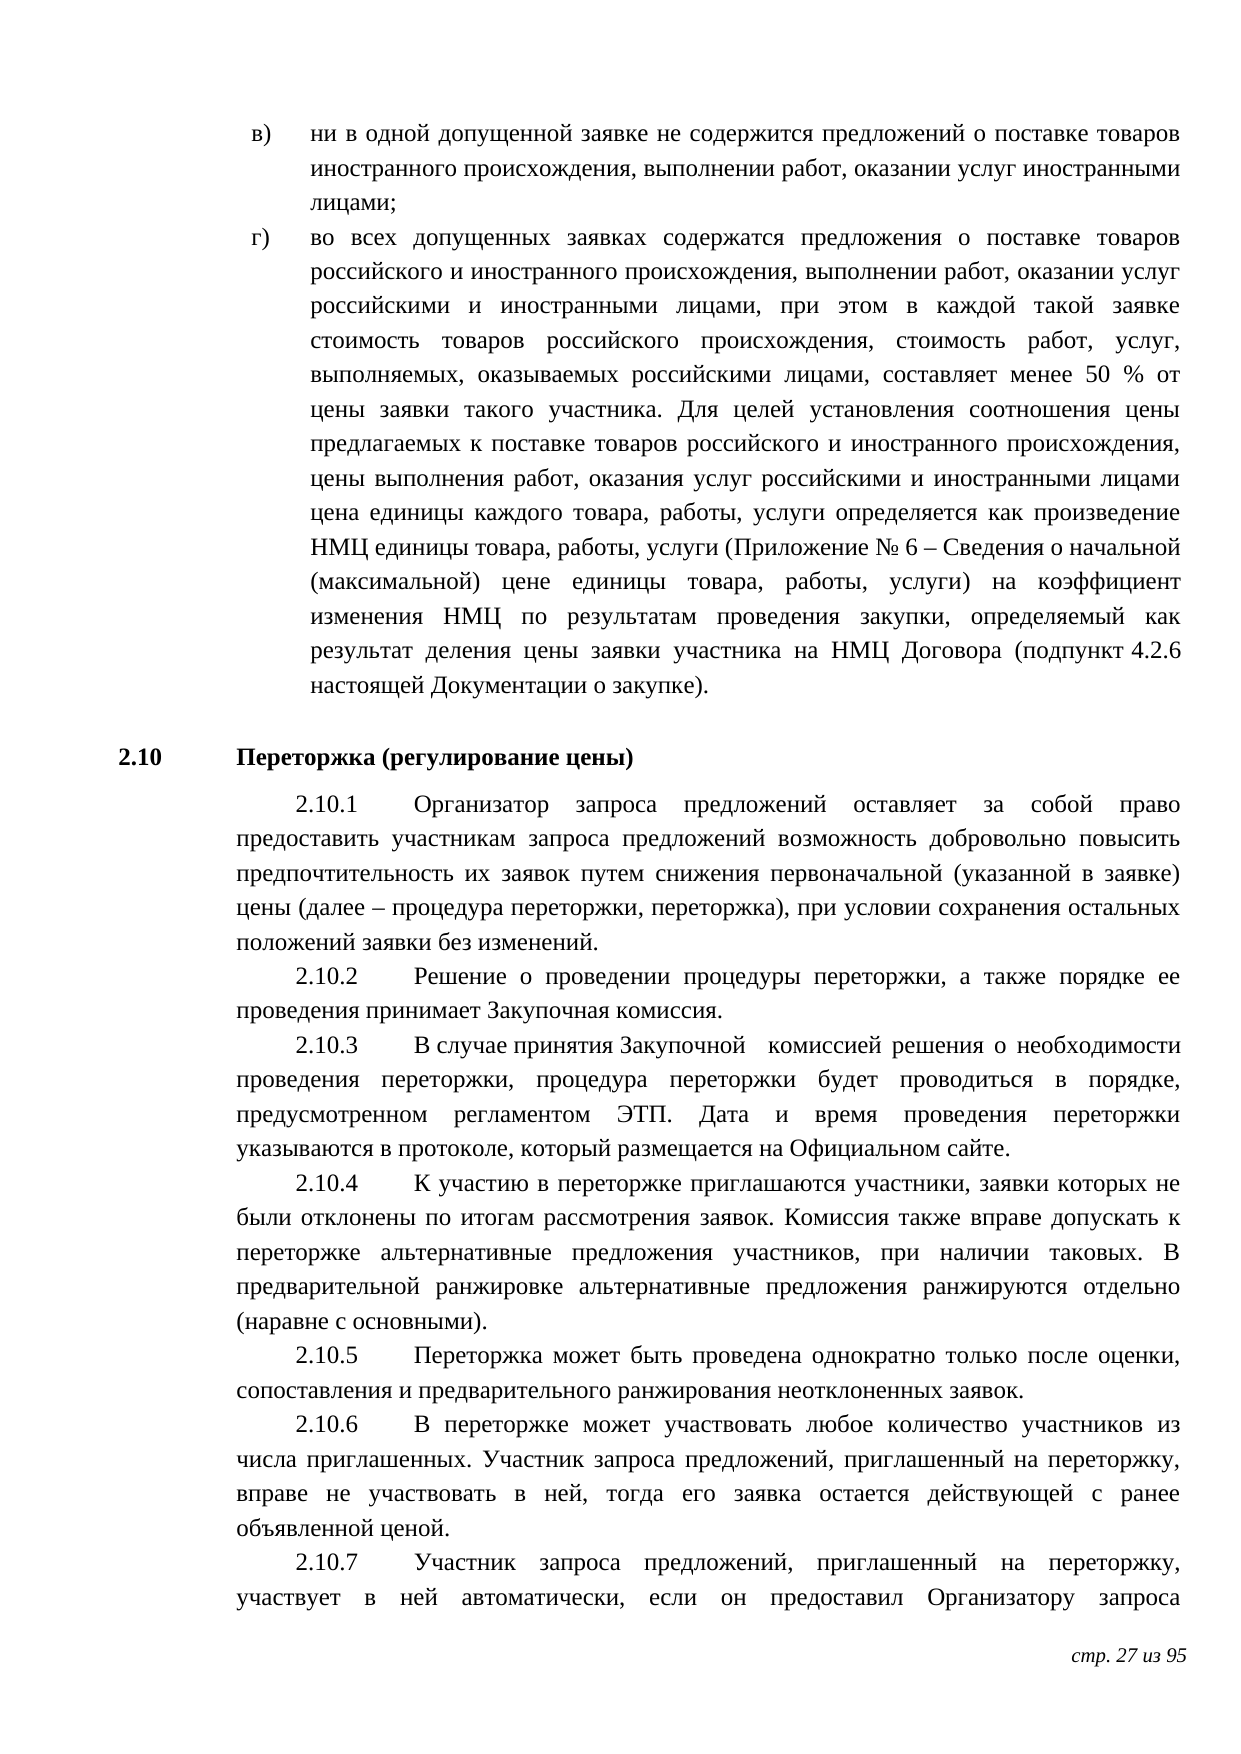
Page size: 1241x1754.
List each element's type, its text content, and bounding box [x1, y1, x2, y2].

text В переторжке может участвовать любое количество участников из числа приглашенных. Участник запроса предложений, приглашенный на переторжку, вправе не участвовать в ней, тогда его заявка остается действующей с ранее объявленной ценой. [236, 1409, 1181, 1542]
subtitle Переторжка (регулирование цены) [118, 742, 1181, 771]
text Решение о проведении процедуры переторжки, а также порядке ее проведения принимает Закупочная комиссия. [236, 961, 1181, 1024]
text К участию в переторжке приглашаются участники, заявки которых не были отклонены по итогам рассмотрения заявок. Комиссия также вправе допускать к переторжке альтернативные предложения участников, при наличии таковых. В предварительной ранжировке альтернативные предложения ранжируются отдельно (наравне с основными). [236, 1168, 1181, 1335]
text во всех допущенных заявках содержатся предложения о поставке товаров российского и иностранного происхождения, выполнении работ, оказании услуг российскими и иностранными лицами, при этом в каждой такой заявке стоимость товаров российского происхождения, стоимость работ, услуг, выполняемых, оказываемых российскими лицами, составляет менее 50 % от цены заявки такого участника. Для целей установления соотношения цены предлагаемых к поставке товаров российского и иностранного происхождения, цены выполнения работ, оказания услуг российскими и иностранными лицами цена единицы каждого товара, работы, услуги определяется как произведение НМЦ единицы товара, работы, услуги (Приложение № 6 – Сведения о начальной (максимальной) цене единицы товара, работы, услуги) на коэффициент изменения НМЦ по результатам проведения закупки, определяемый как результат деления цены заявки участника на НМЦ Договора (подпункт 4.2.6 настоящей Документации о закупке). [251, 222, 1181, 698]
text Организатор запроса предложений оставляет за собой право предоставить участникам запроса предложений возможность добровольно повысить предпочтительность их заявок путем снижения первоначальной (указанной в заявке) цены (далее – процедура переторжки, переторжка), при условии сохранения остальных положений заявки без изменений. [236, 789, 1181, 955]
text ни в одной допущенной заявке не содержится предложений о поставке товаров иностранного происхождения, выполнении работ, оказании услуг иностранными лицами; [251, 118, 1181, 216]
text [236, 1547, 1181, 1611]
text В случае принятия Закупочной комиссией решения о необходимости проведения переторжки, процедура переторжки будет проводиться в порядке, предусмотренном регламентом ЭТП. Дата и время проведения переторжки указываются в протоколе, который размещается на Официальном сайте. [236, 1030, 1181, 1162]
text Переторжка может быть проведена однократно только после оценки, сопоставления и предварительного ранжирования неотклоненных заявок. [236, 1340, 1181, 1404]
